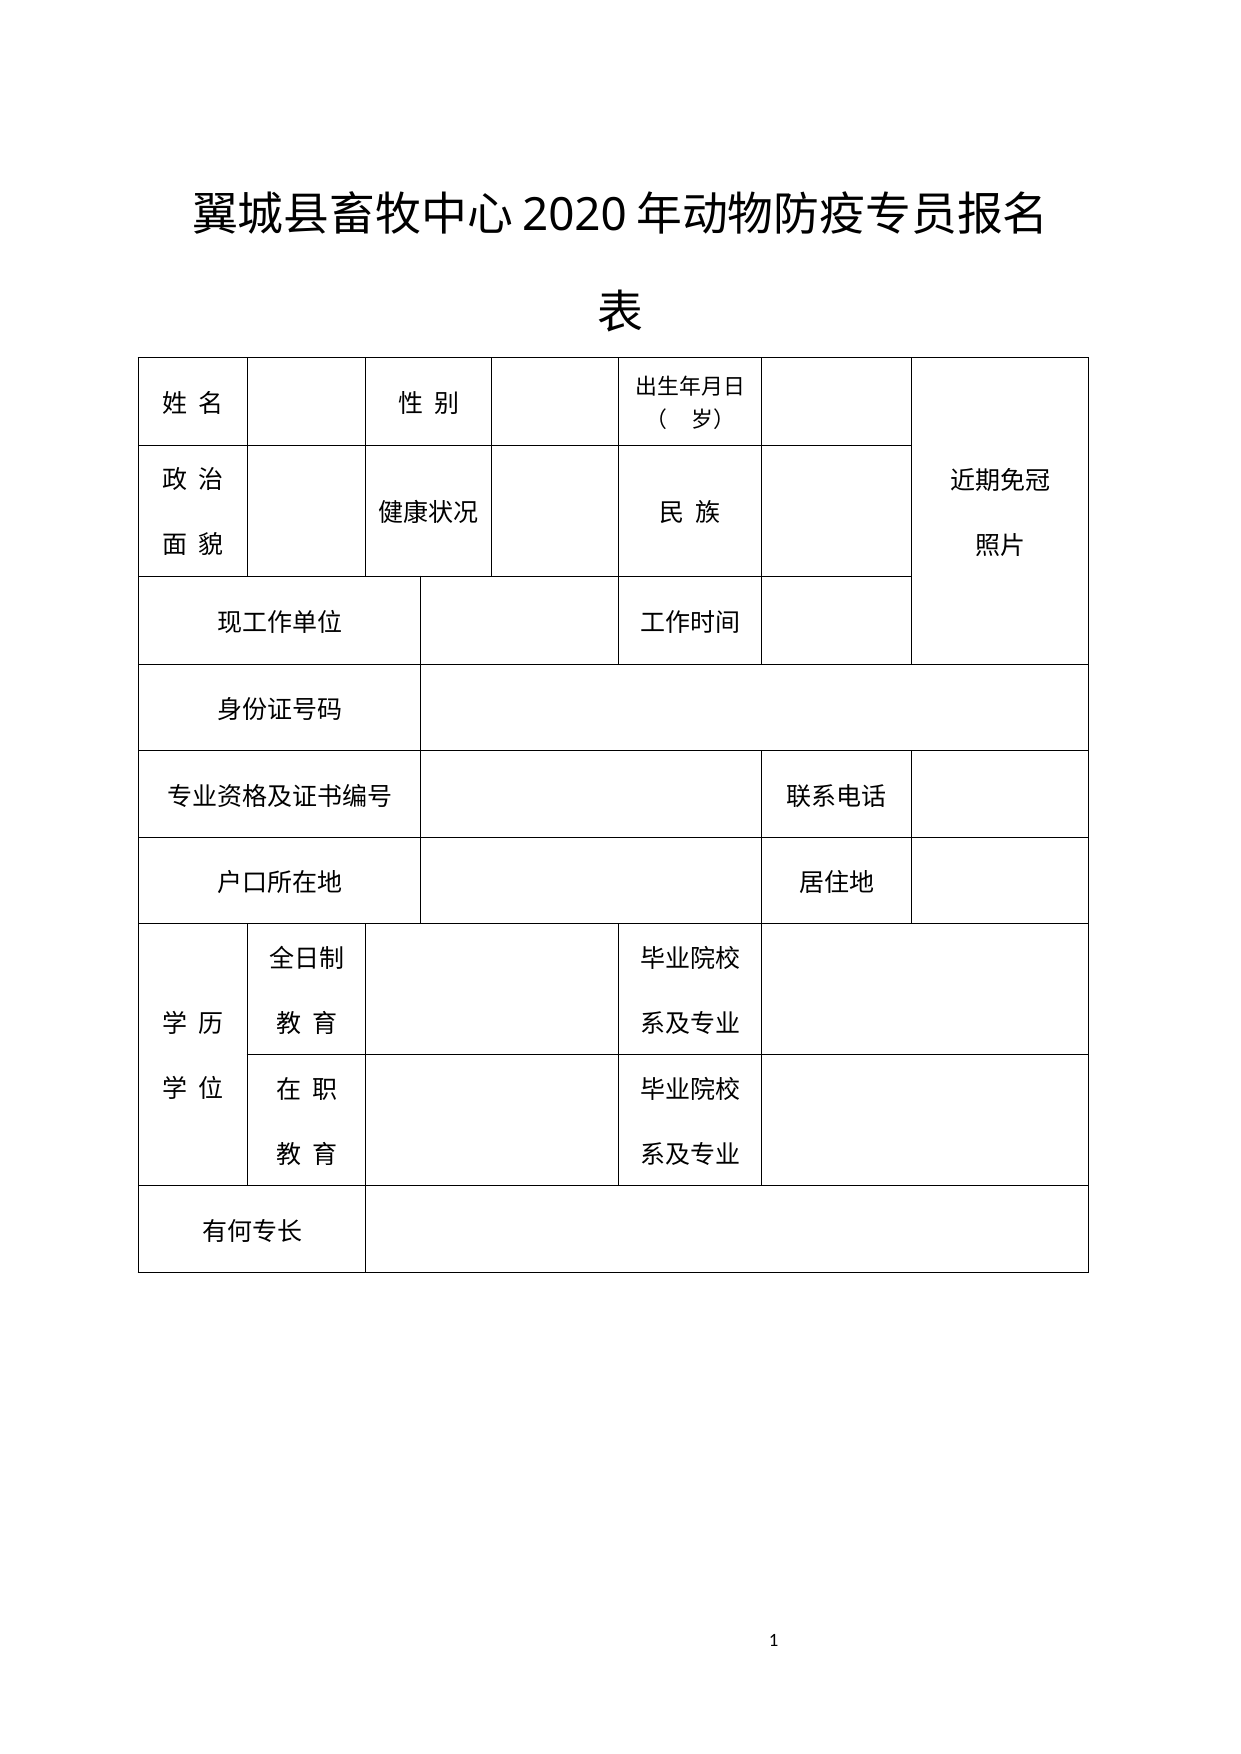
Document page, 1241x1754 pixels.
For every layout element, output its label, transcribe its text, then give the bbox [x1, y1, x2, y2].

table_cell [762, 924, 1088, 1054]
table_cell [248, 446, 365, 576]
table_cell 现工作单位 [139, 577, 420, 664]
table_cell 居住地 [762, 838, 911, 923]
table_header 出生年月日（ 岁） [619, 358, 761, 444]
table_cell [421, 665, 1088, 750]
table_cell 民 族 [619, 446, 761, 576]
table_cell 户口所在地 [139, 838, 420, 923]
table_cell 毕业院校系及专业 [619, 924, 761, 1054]
table_cell [912, 838, 1088, 923]
table_cell 毕业院校系及专业 [619, 1055, 761, 1185]
table_cell [762, 446, 911, 576]
table_cell [492, 446, 618, 576]
table_header [762, 358, 911, 444]
table_cell 专业资格及证书编号 [139, 751, 420, 837]
table_cell 健康状况 [366, 446, 491, 576]
table_cell 在 职 教 育 [248, 1055, 365, 1185]
text 翼城县畜牧中心2020年动物防疫专员报名表 [171, 162, 1069, 357]
table_header 性 别 [366, 358, 491, 444]
table_cell [421, 751, 761, 837]
table_cell 工作时间 [619, 577, 761, 664]
table_cell [366, 1186, 1088, 1272]
table_cell 学 历 学 位 [139, 924, 247, 1185]
table_cell 全日制 教 育 [248, 924, 365, 1054]
table_header [492, 358, 618, 444]
table_cell 联系电话 [762, 751, 911, 837]
table_header [248, 358, 365, 444]
table_cell 有何专长 [139, 1186, 365, 1272]
table_cell [762, 1055, 1088, 1185]
table_cell [421, 577, 618, 664]
table_cell 政 治 面 貌 [139, 446, 247, 576]
table_cell [366, 1055, 618, 1185]
table_header 近期免冠 照片 [912, 358, 1088, 664]
table_cell [762, 577, 911, 664]
table_cell [421, 838, 761, 923]
table_cell [366, 924, 618, 1054]
table_header 姓 名 [139, 358, 247, 444]
table_cell 身份证号码 [139, 665, 420, 750]
table_cell [912, 751, 1088, 837]
